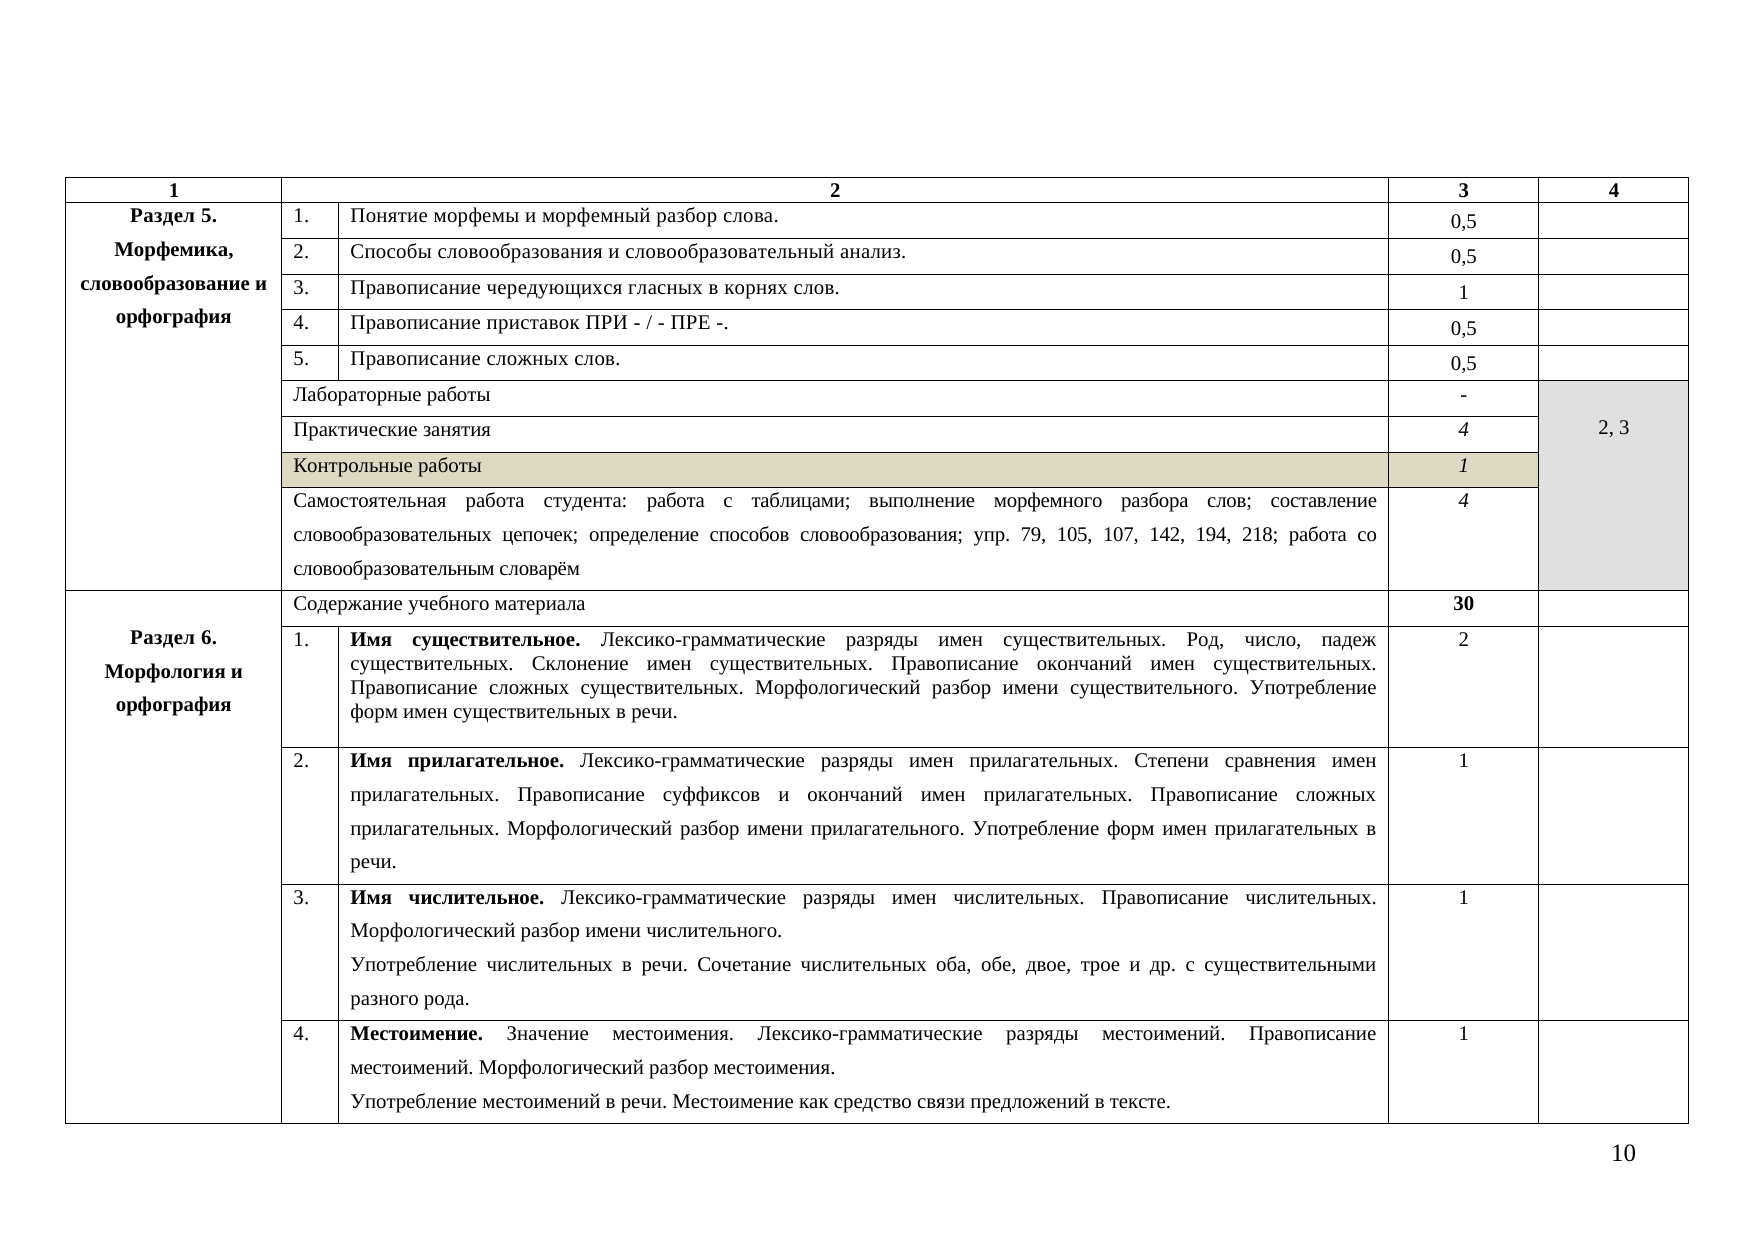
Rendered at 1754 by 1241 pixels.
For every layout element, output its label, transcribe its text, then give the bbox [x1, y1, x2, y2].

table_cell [66, 203, 281, 590]
table_cell Правописание приставок ПРИ - / - ПРЕ -. [339, 310, 1388, 345]
table_cell 1 [1389, 885, 1538, 1020]
table_cell [282, 885, 338, 1020]
table_cell 0,5 [1389, 346, 1538, 380]
table_cell [282, 748, 338, 884]
table_cell [1539, 591, 1688, 626]
table_cell [282, 203, 338, 238]
table_cell Лабораторные работы [282, 381, 1388, 416]
table_cell Практические занятия [282, 417, 1388, 452]
table_cell 4 [1389, 417, 1538, 452]
table_cell [282, 627, 338, 747]
table_cell [282, 310, 338, 345]
table_cell [1539, 1021, 1688, 1123]
table_cell 2, 3 [1539, 381, 1688, 590]
table_cell [1539, 748, 1688, 884]
table_cell [1539, 346, 1688, 380]
table_cell [282, 239, 338, 273]
table_cell Имя числительное. Лексико-грамматические разряды имен числительных. Правописание числительных. Морфологический разбор имени числительного. Употребление числительных в речи. Сочетание числительных оба, обе, двое, трое и др. с существительными разного рода. [339, 885, 1388, 1020]
table_cell Правописание сложных слов. [339, 346, 1388, 380]
table_cell [282, 1021, 338, 1123]
table_cell Имя прилагательное. Лексико-грамматические разряды имен прилагательных. Степени сравнения имен прилагательных. Правописание суффиксов и окончаний имен прилагательных. Правописание сложных прилагательных. Морфологический разбор имени прилагательного. Употребление форм имен прилагательных в речи. [339, 748, 1388, 884]
table_cell [1539, 239, 1688, 273]
table_cell Способы словообразования и словообразовательный анализ. [339, 239, 1388, 273]
table_header 4 [1539, 178, 1688, 202]
table_cell 1 [1389, 275, 1538, 309]
table_cell 0,5 [1389, 310, 1538, 345]
table_cell Имя существительное. Лексико-грамматические разряды имен существительных. Род, число, падеж существительных. Склонение имен существительных. Правописание окончаний имен существительных. Правописание сложных существительных. Морфологический разбор имени существительного. Употребление форм имен существительных в речи. [339, 627, 1388, 747]
table_cell 30 [1389, 591, 1538, 626]
table_cell 0,5 [1389, 239, 1538, 273]
table_cell Местоимение. Значение местоимения. Лексико-грамматические разряды местоимений. Правописание местоимений. Морфологический разбор местоимения. Употребление местоимений в речи. Местоимение как средство связи предложений в тексте. [339, 1021, 1388, 1123]
table_header 3 [1389, 178, 1538, 202]
table_cell [282, 346, 338, 380]
table_cell Правописание чередующихся гласных в корнях слов. [339, 275, 1388, 309]
table_cell [1539, 310, 1688, 345]
table_cell 1 [1389, 1021, 1538, 1123]
table_cell - [1389, 381, 1538, 416]
table_cell 0,5 [1389, 203, 1538, 238]
table_header 2 [282, 178, 1388, 202]
table_cell [1539, 885, 1688, 1020]
table_cell Раздел 6. Морфология и орфография [66, 591, 281, 1123]
table_cell [1539, 627, 1688, 747]
table_cell 4 [1389, 488, 1538, 590]
table_header 1 [66, 178, 281, 202]
table_cell 2 [1389, 627, 1538, 747]
table_cell 1 [1389, 453, 1538, 487]
table_cell [1539, 203, 1688, 238]
table_cell Содержание учебного материала [282, 591, 1388, 626]
table_cell [282, 275, 338, 309]
table_cell [1539, 275, 1688, 309]
table_cell Контрольные работы [282, 453, 1388, 487]
table_cell Самостоятельная работа студента: работа с таблицами; выполнение морфемного разбора слов; составление словообразовательных цепочек; определение способов словообразования; упр. 79, 105, 107, 142, 194, 218; работа со словообразовательным словарём [282, 488, 1388, 590]
table_cell 1 [1389, 748, 1538, 884]
table_cell Понятие морфемы и морфемный разбор слова. [339, 203, 1388, 238]
